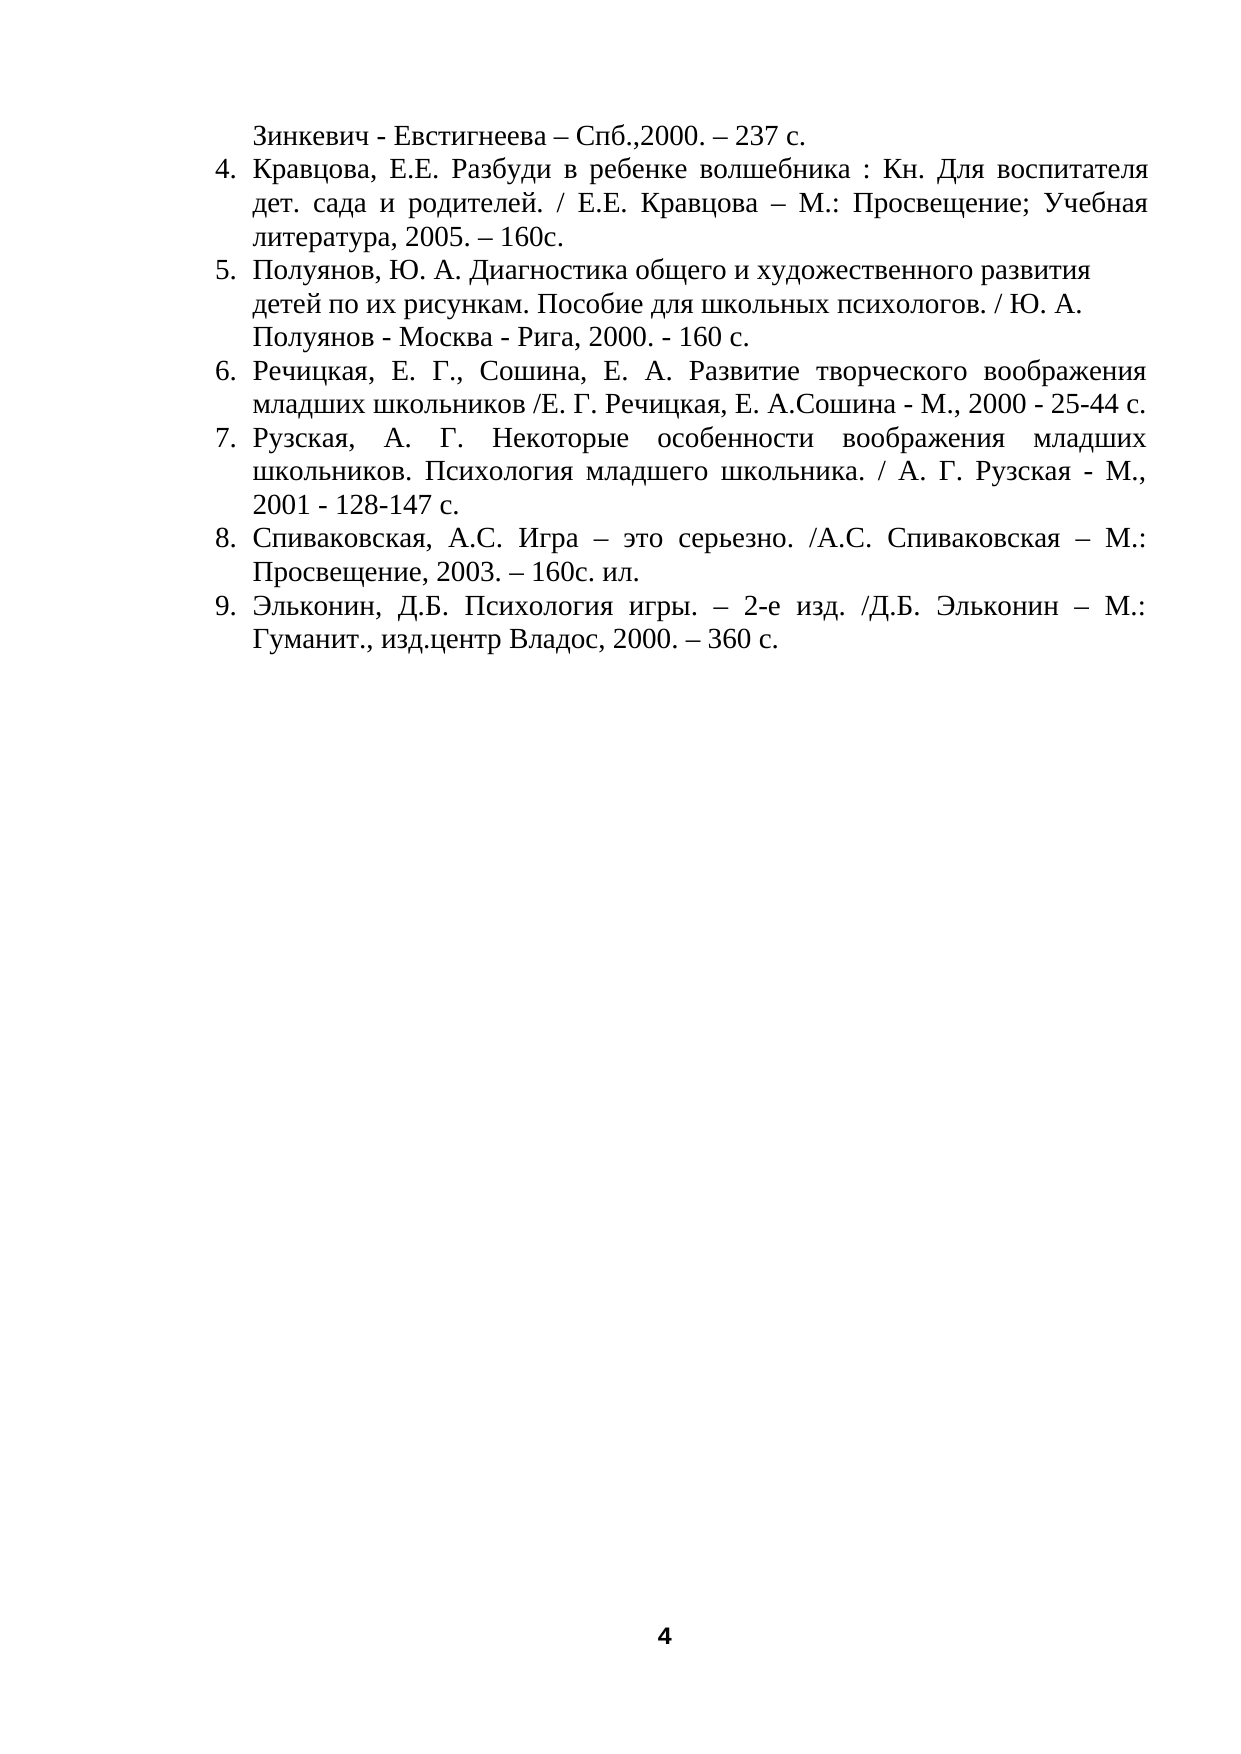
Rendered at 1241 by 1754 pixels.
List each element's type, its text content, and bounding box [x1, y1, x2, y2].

list Спиваковская, А.С. Игра – это серьезно. /А.С. Спиваковская – М.: Просвещение, 2003. – 160с. ил. [215, 521, 1147, 588]
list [215, 118, 1149, 152]
list Рузская, А. Г. Некоторые особенности воображения младших школьников. Психология младшего школьника. / А. Г. Рузская - М., 2001 - 128-147 с. [215, 420, 1147, 521]
list Эльконин, Д.Б. Психология игры. – 2-е изд. /Д.Б. Эльконин – М.: Гуманит., изд.центр Владос, 2000. – 360 с. [215, 588, 1147, 655]
list Кравцова, Е.Е. Разбуди в ребенке волшебника : Кн. Для воспитателя дет. сада и родителей. / Е.Е. Кравцова – М.: Просвещение; Учебная литература, 2005. – 160с. [215, 152, 1149, 252]
list Полуянов, Ю. А. Диагностика общего и художественного развития детей по их рисункам. Пособие для школьных психологов. / Ю. А. Полуянов - Москва - Рига, 2000. - 160 с. [215, 252, 1133, 353]
list Речицкая, Е. Г., Сошина, Е. А. Развитие творческого воображения младших школьников /Е. Г. Речицкая, Е. А.Сошина - М., 2000 - 25-44 с. [215, 353, 1147, 420]
